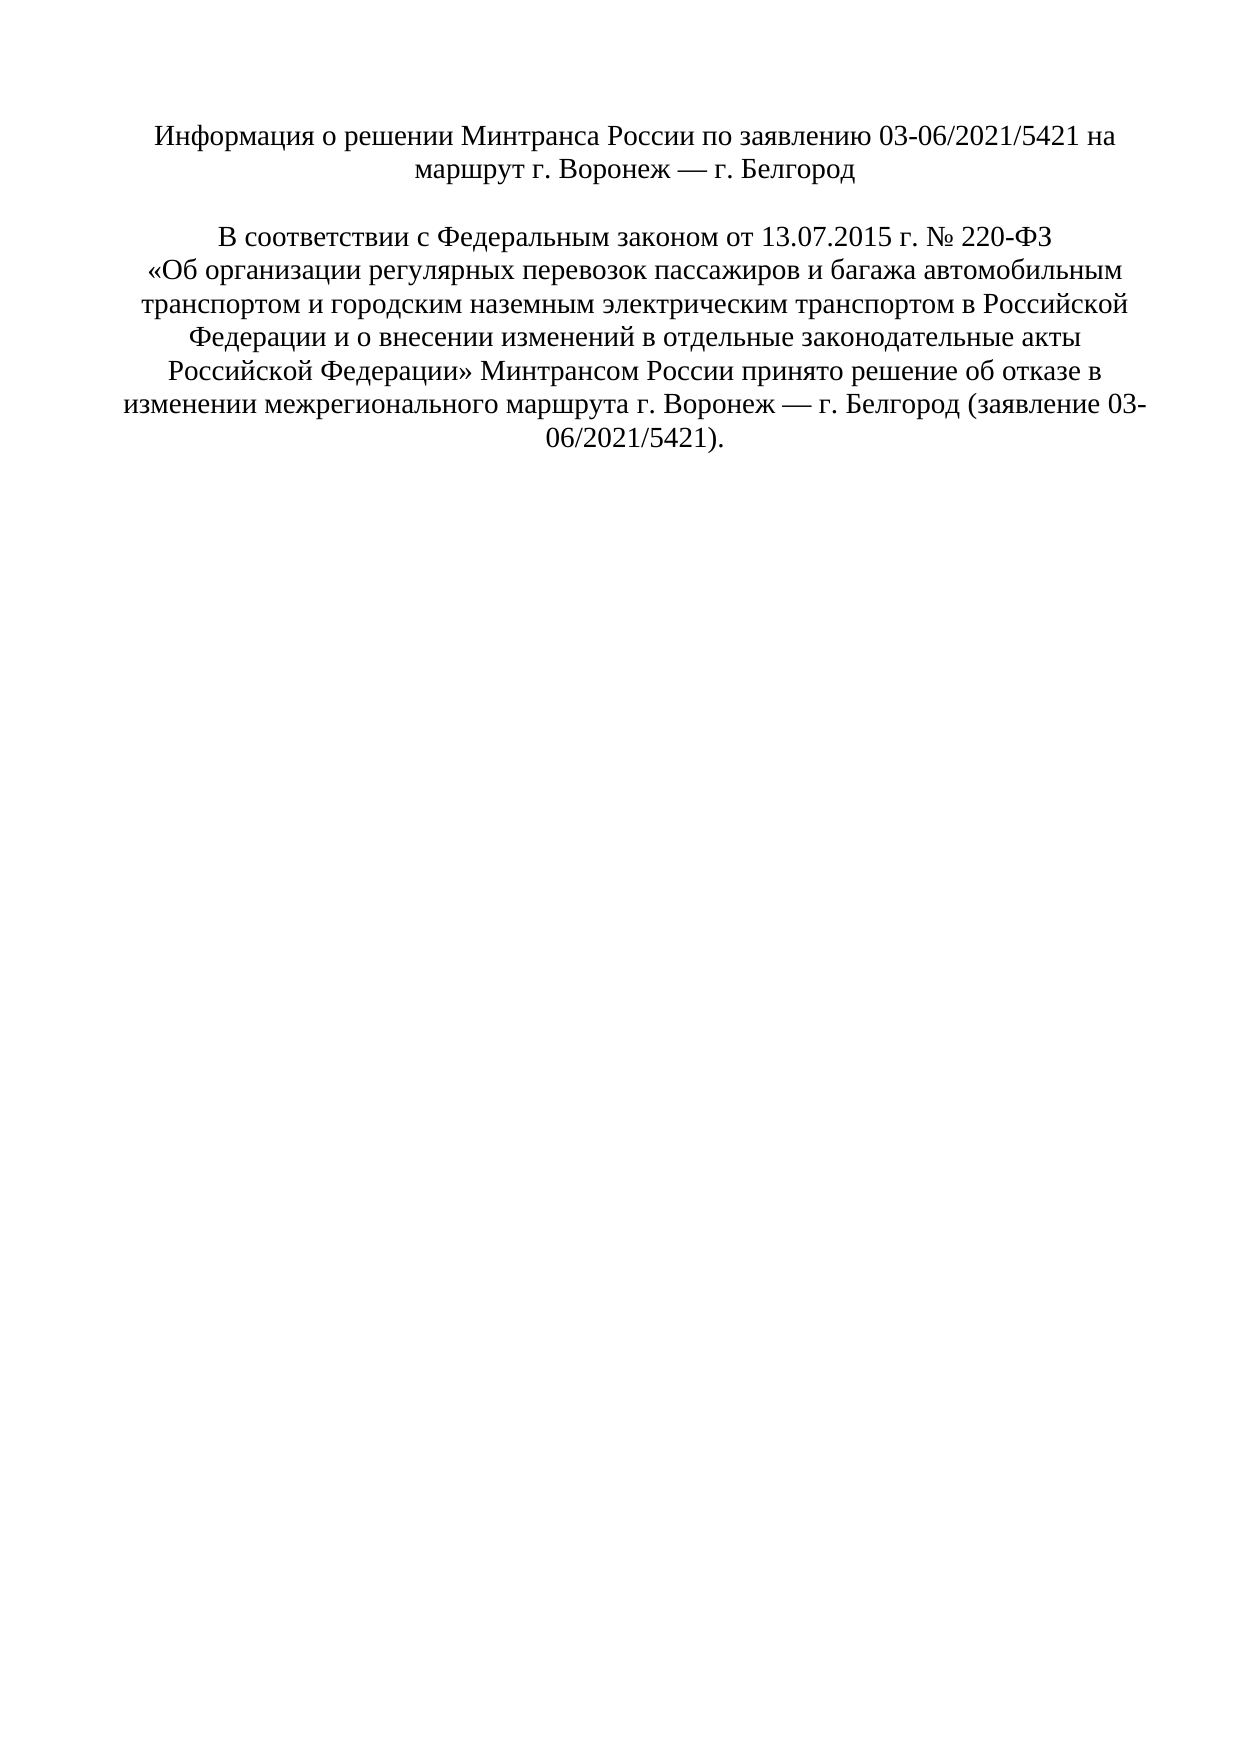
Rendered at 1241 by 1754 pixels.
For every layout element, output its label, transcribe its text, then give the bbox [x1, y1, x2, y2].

text Информация о решении Минтранса России по заявлению 03-06/2021/5421 на маршрут г. Воронеж — г. Белгород [118, 118, 1152, 185]
text В соответствии с Федеральным законом от 13.07.2015 г. № 220-ФЗ «Об организации регулярных перевозок пассажиров и багажа автомобильным транспортом и городским наземным электрическим транспортом в Российской Федерации и о внесении изменений в отдельные законодательные акты Российской Федерации» Минтрансом России принято решение об отказе в изменении межрегионального маршрута г. Воронеж — г. Белгород (заявление 03-06/2021/5421). [118, 219, 1152, 453]
